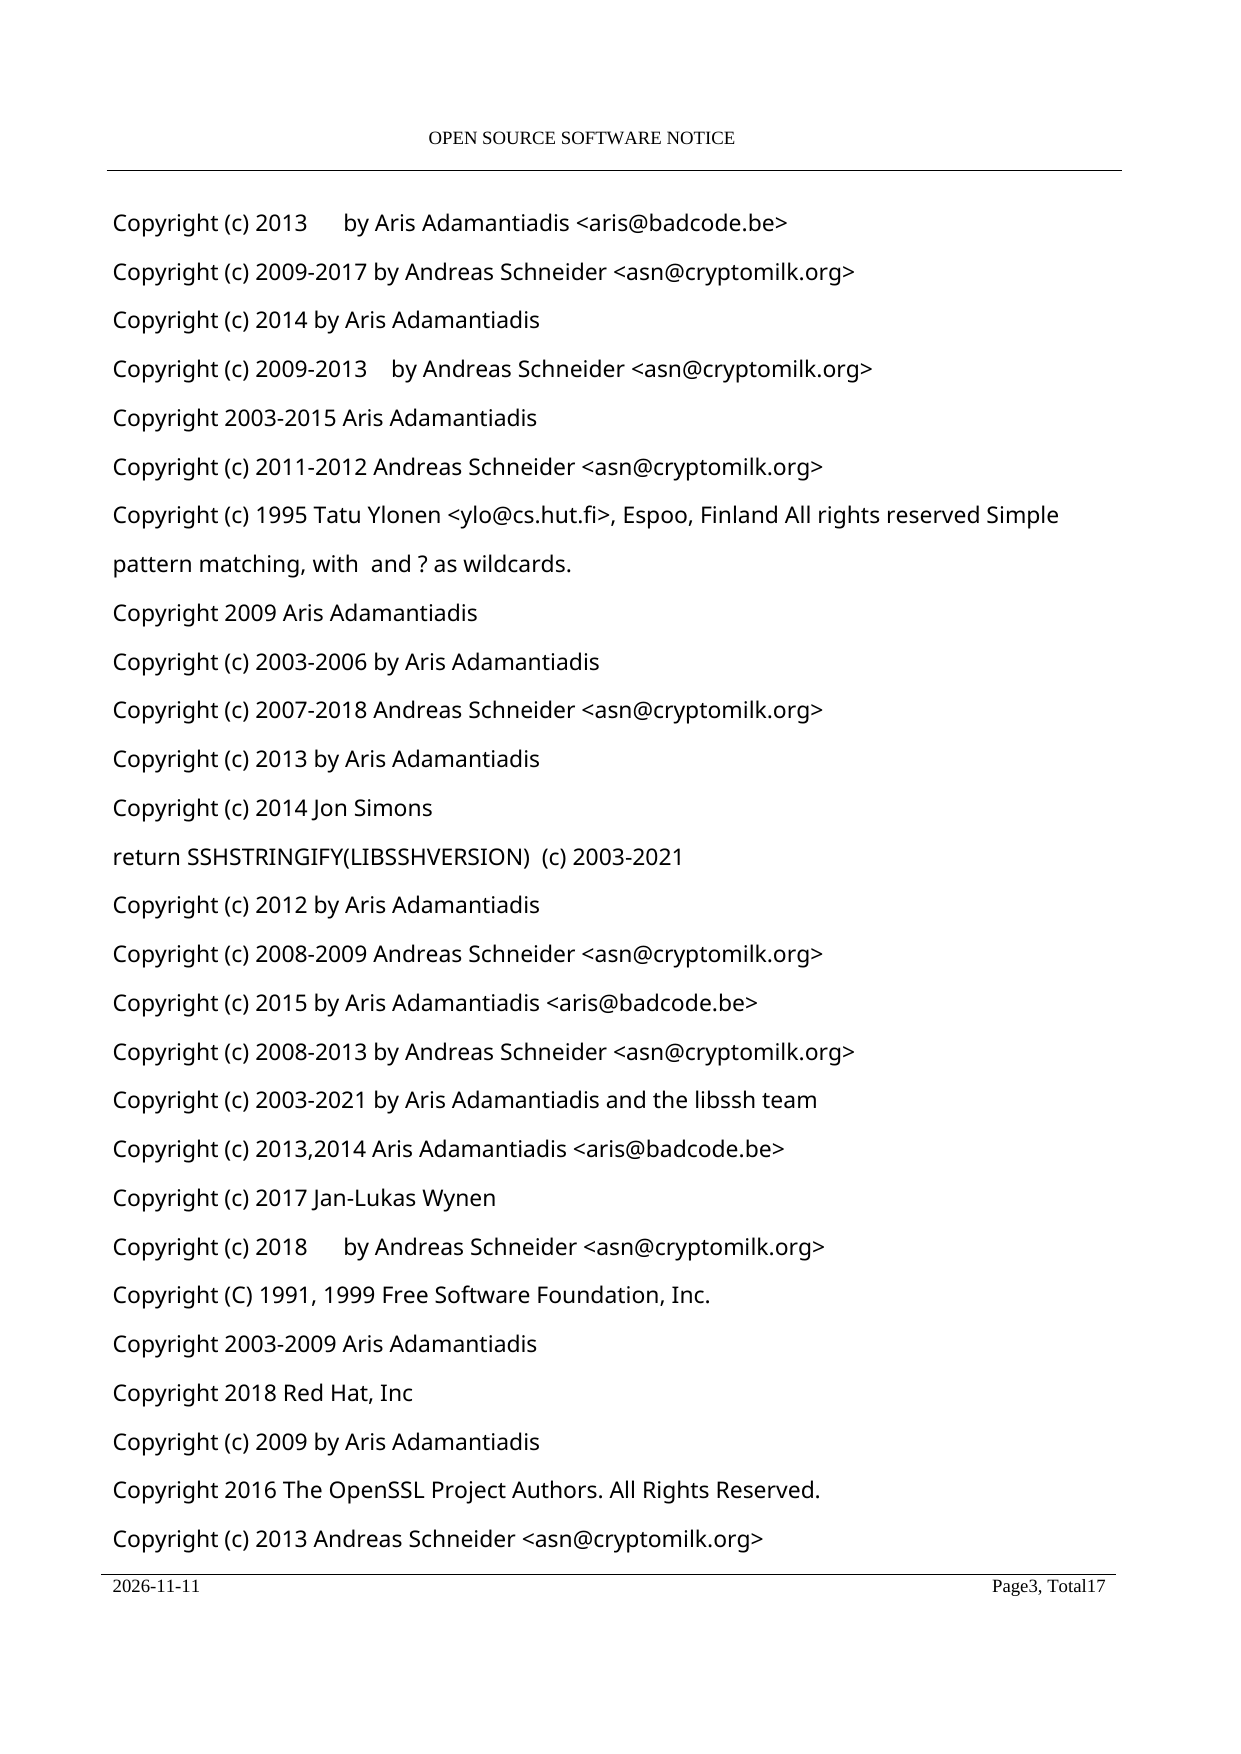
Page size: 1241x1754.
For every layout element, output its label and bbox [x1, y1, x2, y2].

text [112, 206, 1128, 1555]
